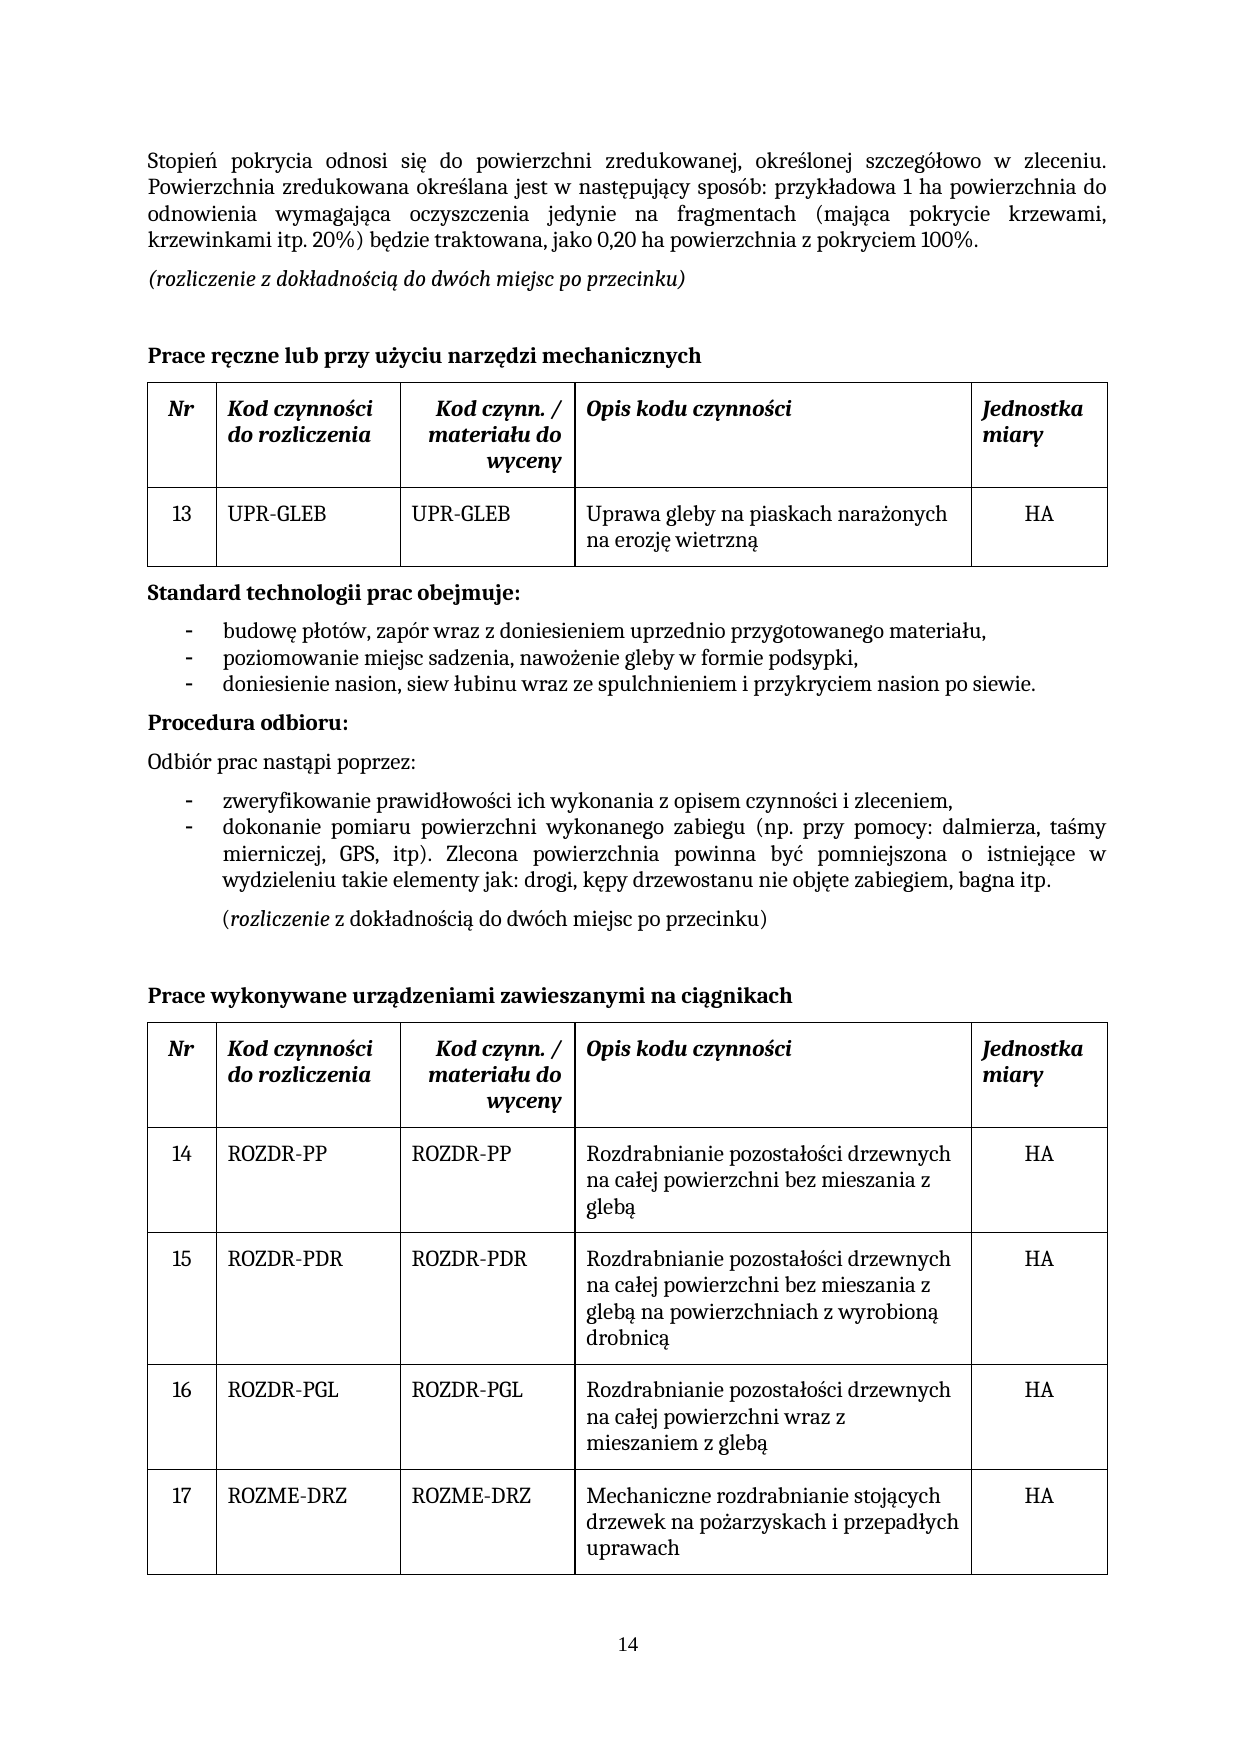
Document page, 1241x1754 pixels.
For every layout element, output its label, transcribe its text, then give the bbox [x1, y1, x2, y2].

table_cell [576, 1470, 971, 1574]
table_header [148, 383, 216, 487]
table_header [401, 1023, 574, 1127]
text Stopień pokrycia odnosi się do powierzchni zredukowanej, określonej szczegółowo w zleceniu. Powierzchnia zredukowana określana jest w następujący sposób: przykładowa 1 ha powierzchnia do odnowienia wymagająca oczyszczenia jedynie na fragmentach (mająca pokrycie krzewami, krzewinkami itp. 20%) będzie traktowana, jako 0,20 ha powierzchnia z pokryciem 100%. [148, 148, 1107, 253]
text Odbiór prac nastąpi poprzez: [148, 749, 1107, 775]
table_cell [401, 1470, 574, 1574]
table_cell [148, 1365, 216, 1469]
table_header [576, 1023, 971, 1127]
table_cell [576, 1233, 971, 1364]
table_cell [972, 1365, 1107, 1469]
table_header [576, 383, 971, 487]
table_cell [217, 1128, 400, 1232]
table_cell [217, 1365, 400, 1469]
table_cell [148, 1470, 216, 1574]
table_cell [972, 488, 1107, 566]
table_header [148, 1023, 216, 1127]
list zweryfikowanie prawidłowości ich wykonania z opisem czynności i zleceniem, [185, 788, 1107, 814]
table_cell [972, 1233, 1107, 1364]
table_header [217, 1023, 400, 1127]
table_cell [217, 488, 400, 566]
text (rozliczenie z dokładnością do dwóch miejsc po przecinku) [148, 906, 1107, 932]
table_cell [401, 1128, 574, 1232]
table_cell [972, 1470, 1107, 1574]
text Procedura odbioru: [148, 710, 1107, 736]
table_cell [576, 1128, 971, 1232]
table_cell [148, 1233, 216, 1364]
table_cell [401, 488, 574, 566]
list doniesienie nasion, siew łubinu wraz ze spulchnieniem i przykryciem nasion po siewie. [185, 671, 1107, 697]
list poziomowanie miejsc sadzenia, nawożenie gleby w formie podsypki, [185, 645, 1107, 671]
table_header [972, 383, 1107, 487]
text Standard technologii prac obejmuje: [148, 579, 1107, 606]
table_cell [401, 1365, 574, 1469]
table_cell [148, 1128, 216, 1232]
text Prace ręczne lub przy użyciu narzędzi mechanicznych [148, 343, 1107, 369]
text Prace wykonywane urządzeniami zawieszanymi na ciągnikach [148, 983, 1107, 1009]
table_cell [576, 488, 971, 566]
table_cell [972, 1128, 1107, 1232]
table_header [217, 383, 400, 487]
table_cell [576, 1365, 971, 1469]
text (rozliczenie z dokładnością do dwóch miejsc po przecinku) [148, 266, 1107, 292]
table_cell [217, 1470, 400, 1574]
list budowę płotów, zapór wraz z doniesieniem uprzednio przygotowanego materiału, [185, 618, 1107, 645]
list dokonanie pomiaru powierzchni wykonanego zabiegu (np. przy pomocy: dalmierza, taśmy mierniczej, GPS, itp). Zlecona powierzchnia powinna być pomniejszona o istniejące w wydzieleniu takie elementy jak: drogi, kępy drzewostanu nie objęte zabiegiem, bagna itp. [185, 814, 1107, 893]
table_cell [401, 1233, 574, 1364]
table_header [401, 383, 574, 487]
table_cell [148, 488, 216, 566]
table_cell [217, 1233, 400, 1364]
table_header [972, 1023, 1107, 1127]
